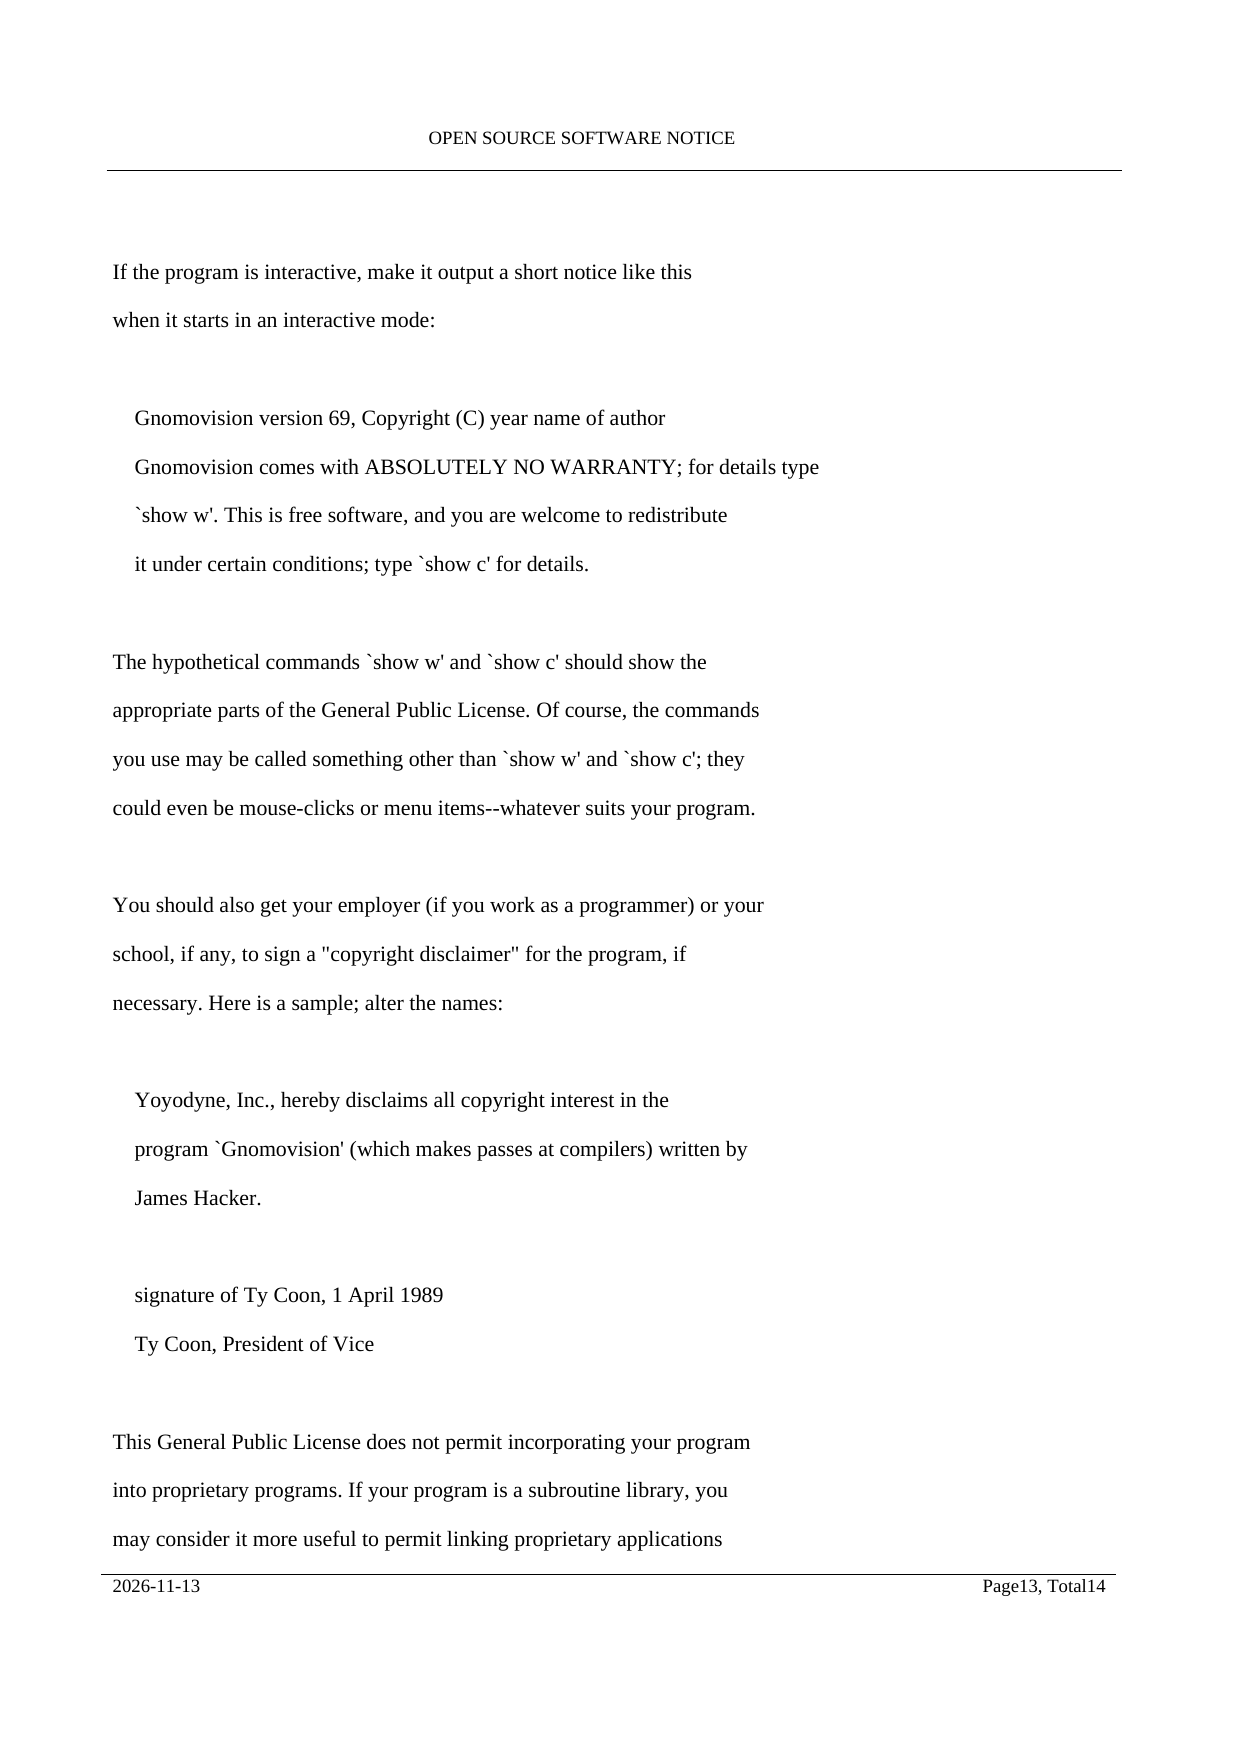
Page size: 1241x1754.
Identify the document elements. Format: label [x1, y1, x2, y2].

text [112, 206, 1128, 1555]
